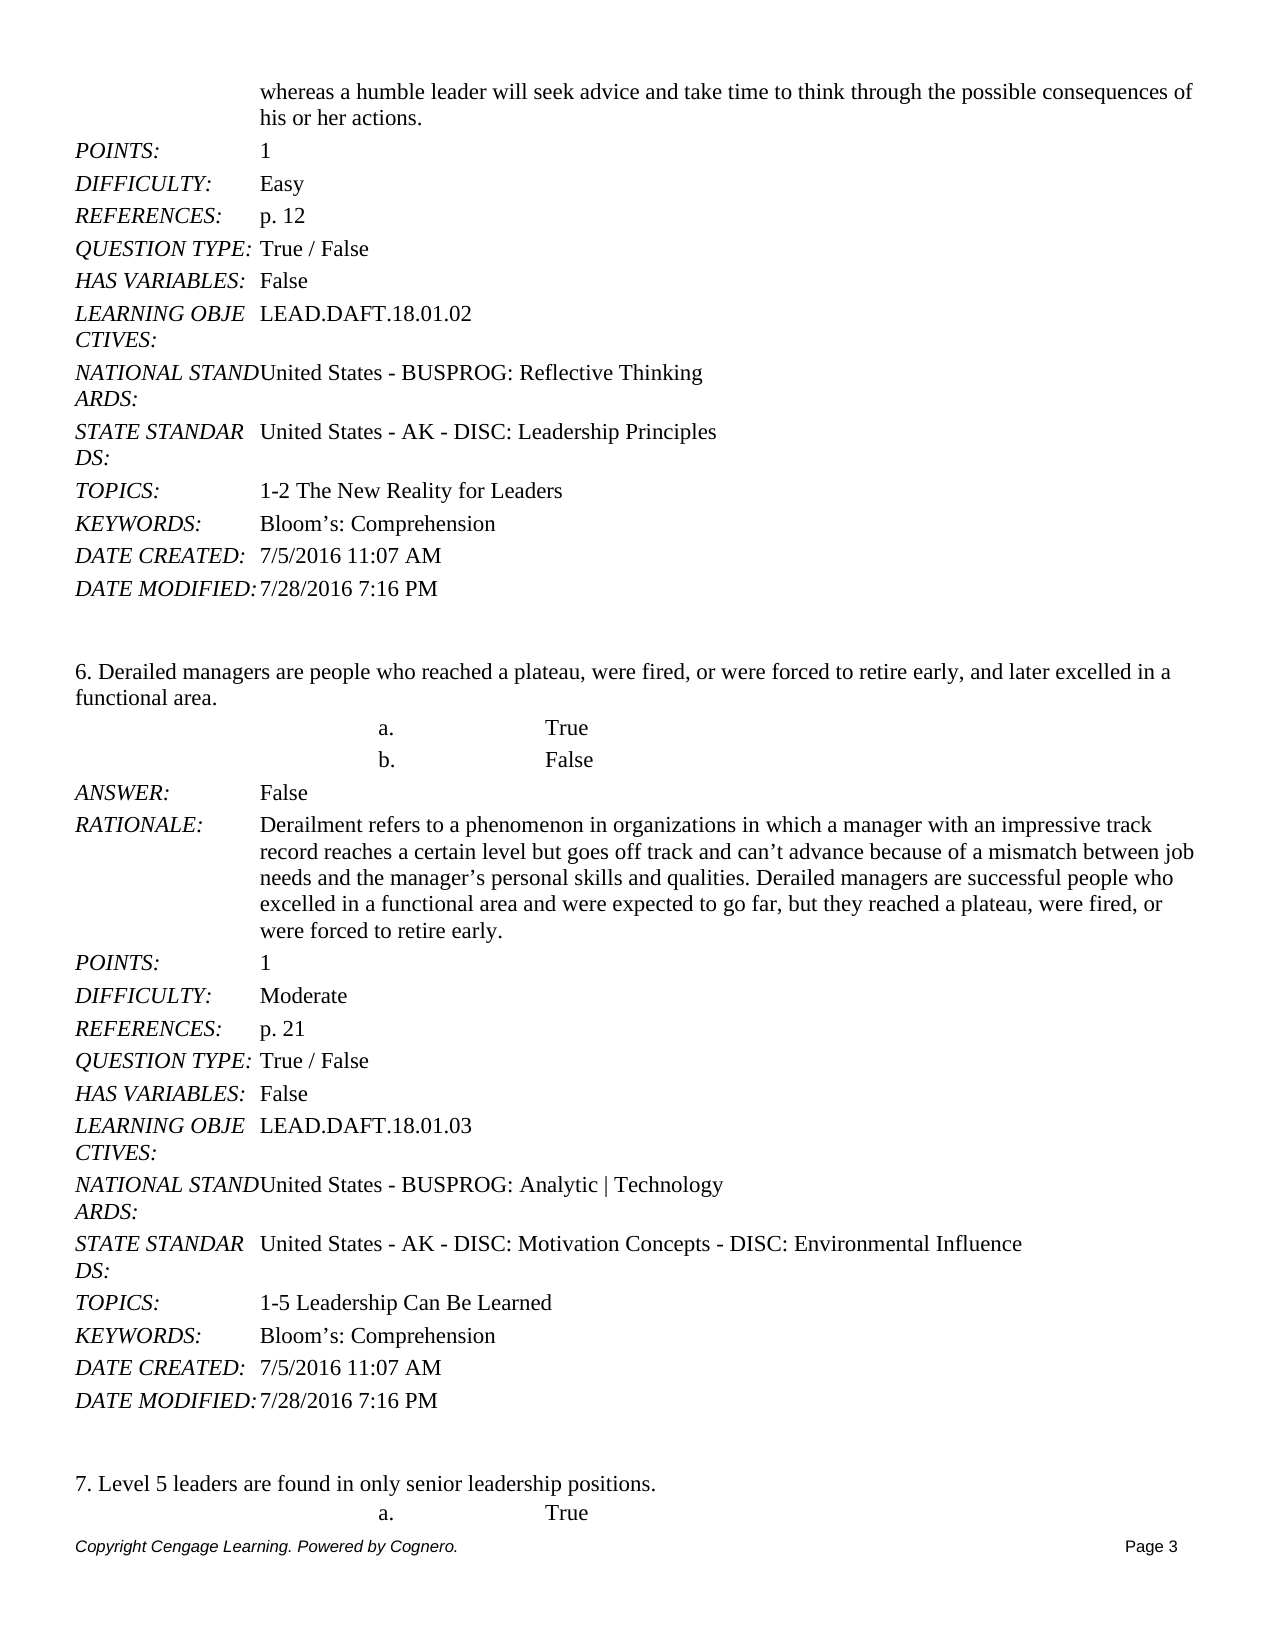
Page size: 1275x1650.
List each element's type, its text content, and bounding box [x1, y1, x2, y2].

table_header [75, 75, 1200, 631]
table_header 6. Derailed managers are people who reached a plateau, were fired, or were forced to retire early, and later excelled in a functional area. [75, 658, 1200, 1443]
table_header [75, 1470, 1200, 1529]
